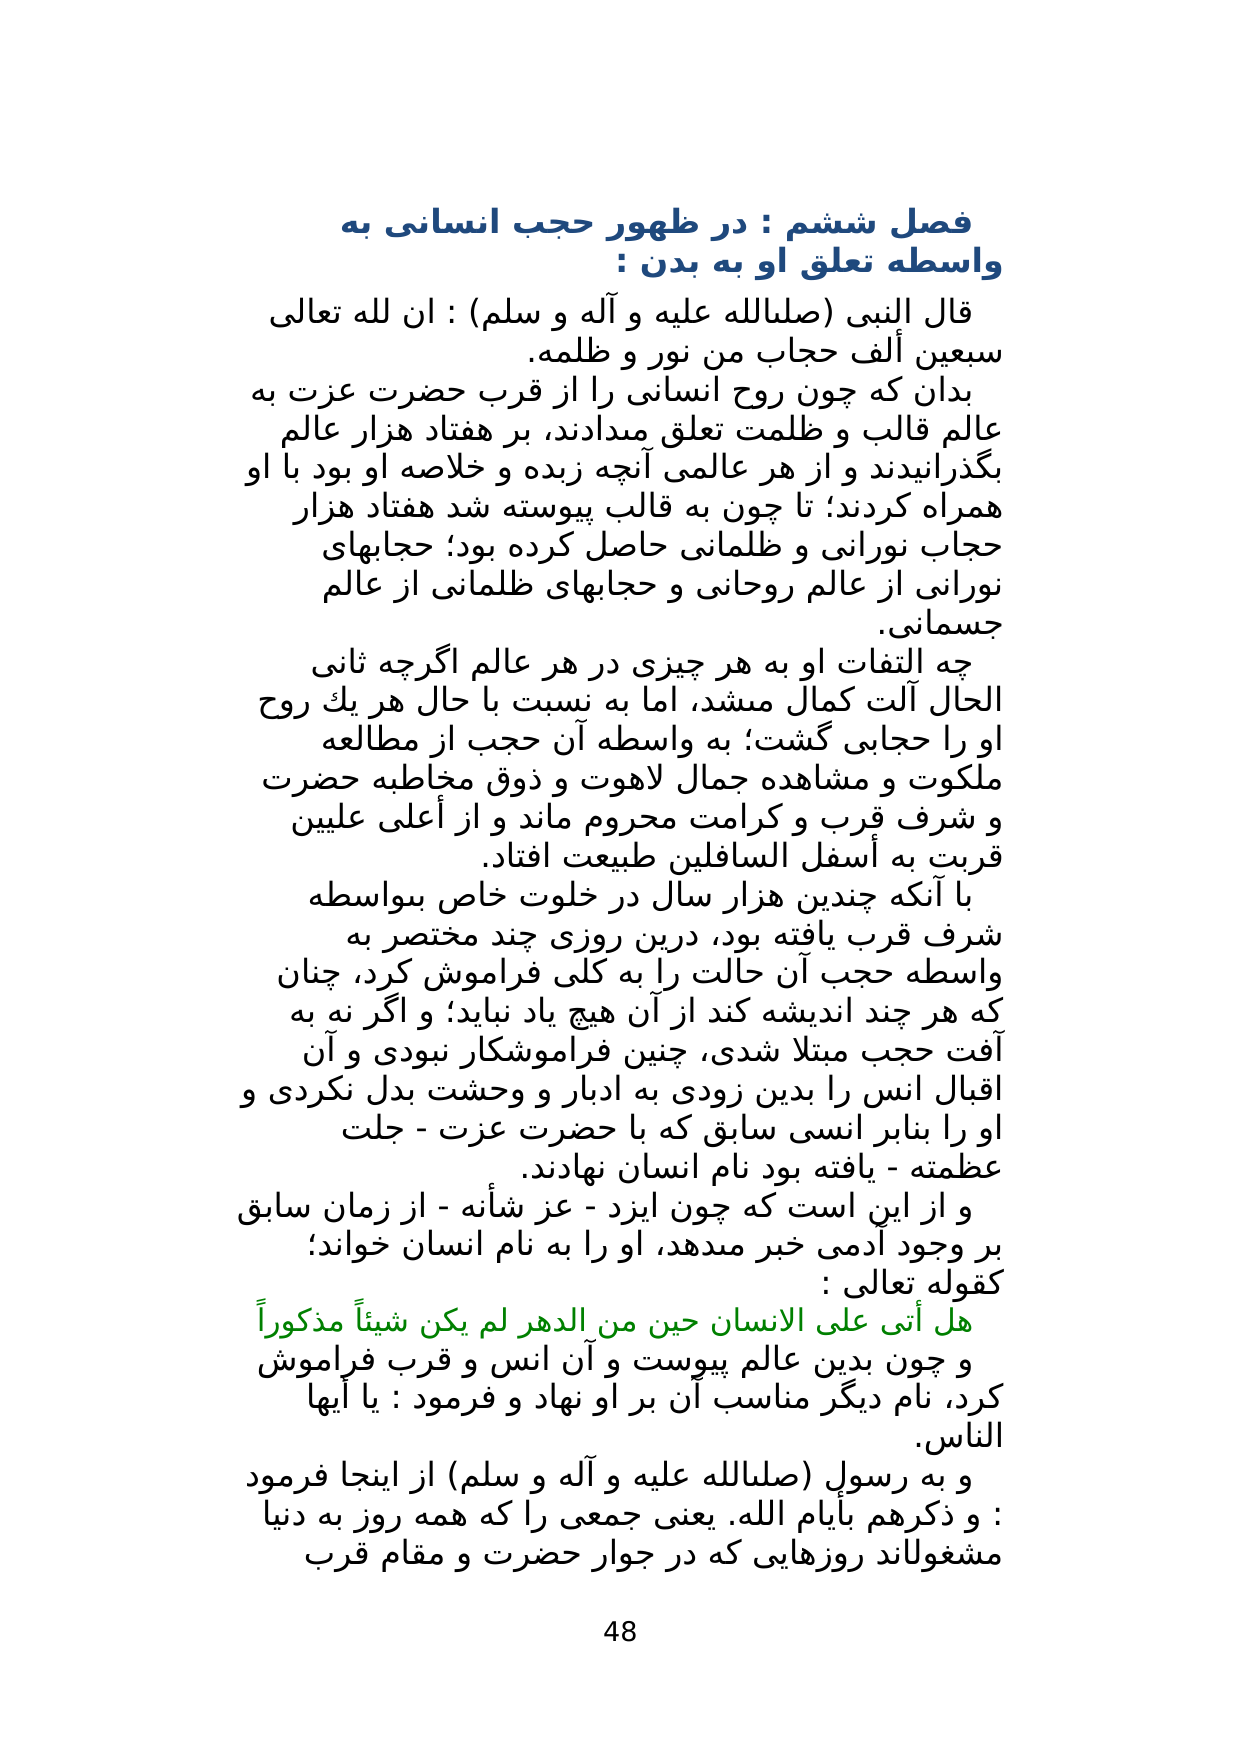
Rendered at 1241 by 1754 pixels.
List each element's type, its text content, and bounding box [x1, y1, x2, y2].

text هل أتى على الانسان حين من الدهر لم يكن شيئاً مذكوراً [236, 1303, 1004, 1339]
text قال النبى (صلى‏الله عليه و آله و سلم) : ان لله تعالى سبعين ألف حجاب من نور و ظلمه. [236, 292, 1004, 370]
text بدان كه چون روح انسانى را از قرب حضرت عزت به عالم قالب و ظلمت تعلق مى‏دادند، بر هفتاد هزار عالم بگذرانيدند و از هر عالمى آنچه زبده و خلاصه او بود با او همراه كردند؛ تا چون به قالب پيوسته شد هفتاد هزار حجاب نورانى و ظلمانى حاصل كرده بود؛ حجاب‏هاى نورانى از عالم روحانى و حجاب‏هاى ظلمانى از عالم جسمانى. [236, 370, 1004, 642]
text و از اين است كه چون ايزد - عز شأنه - از زمان سابق بر وجود آدمى خبر مى‏دهد، او را به نام انسان خواند؛ كقوله تعالى : [236, 1186, 1004, 1303]
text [236, 1456, 1004, 1572]
text و چون بدين عالم پيوست و آن انس و قرب فراموش كرد، نام ديگر مناسب آن بر او نهاد و فرمود : يا أيها الناس. [236, 1339, 1004, 1456]
subtitle فصل ششم : در ظهور حجب انسانى به واسطه تعلق او به بدن : [236, 202, 1004, 280]
text با آنكه چندين هزار سال در خلوت خاص بى‏واسطه شرف قرب يافته بود، درين روزى چند مختصر به واسطه حجب آن حالت را به كلى فراموش كرد، چنان كه هر چند انديشه كند از آن هيچ ياد نبايد؛ و اگر نه به آفت حجب مبتلا شدى، چنين فراموشكار نبودى و آن اقبال انس را بدين زودى به ادبار و وحشت بدل نكردى و او را بنابر انسى سابق كه با حضرت عزت - جلت عظمته - يافته بود نام انسان نهادند. [236, 875, 1004, 1186]
text چه التفات او به هر چيزى در هر عالم اگرچه ثانى الحال آلت كمال مى‏شد، اما به نسبت با حال هر يك روح او را حجابى گشت؛ به واسطه آن حجب از مطالعه ملكوت و مشاهده جمال لاهوت و ذوق مخاطبه حضرت و شرف قرب و كرامت محروم ماند و از أعلى عليين قربت به أسفل السافلين طبيعت افتاد. [236, 642, 1004, 875]
